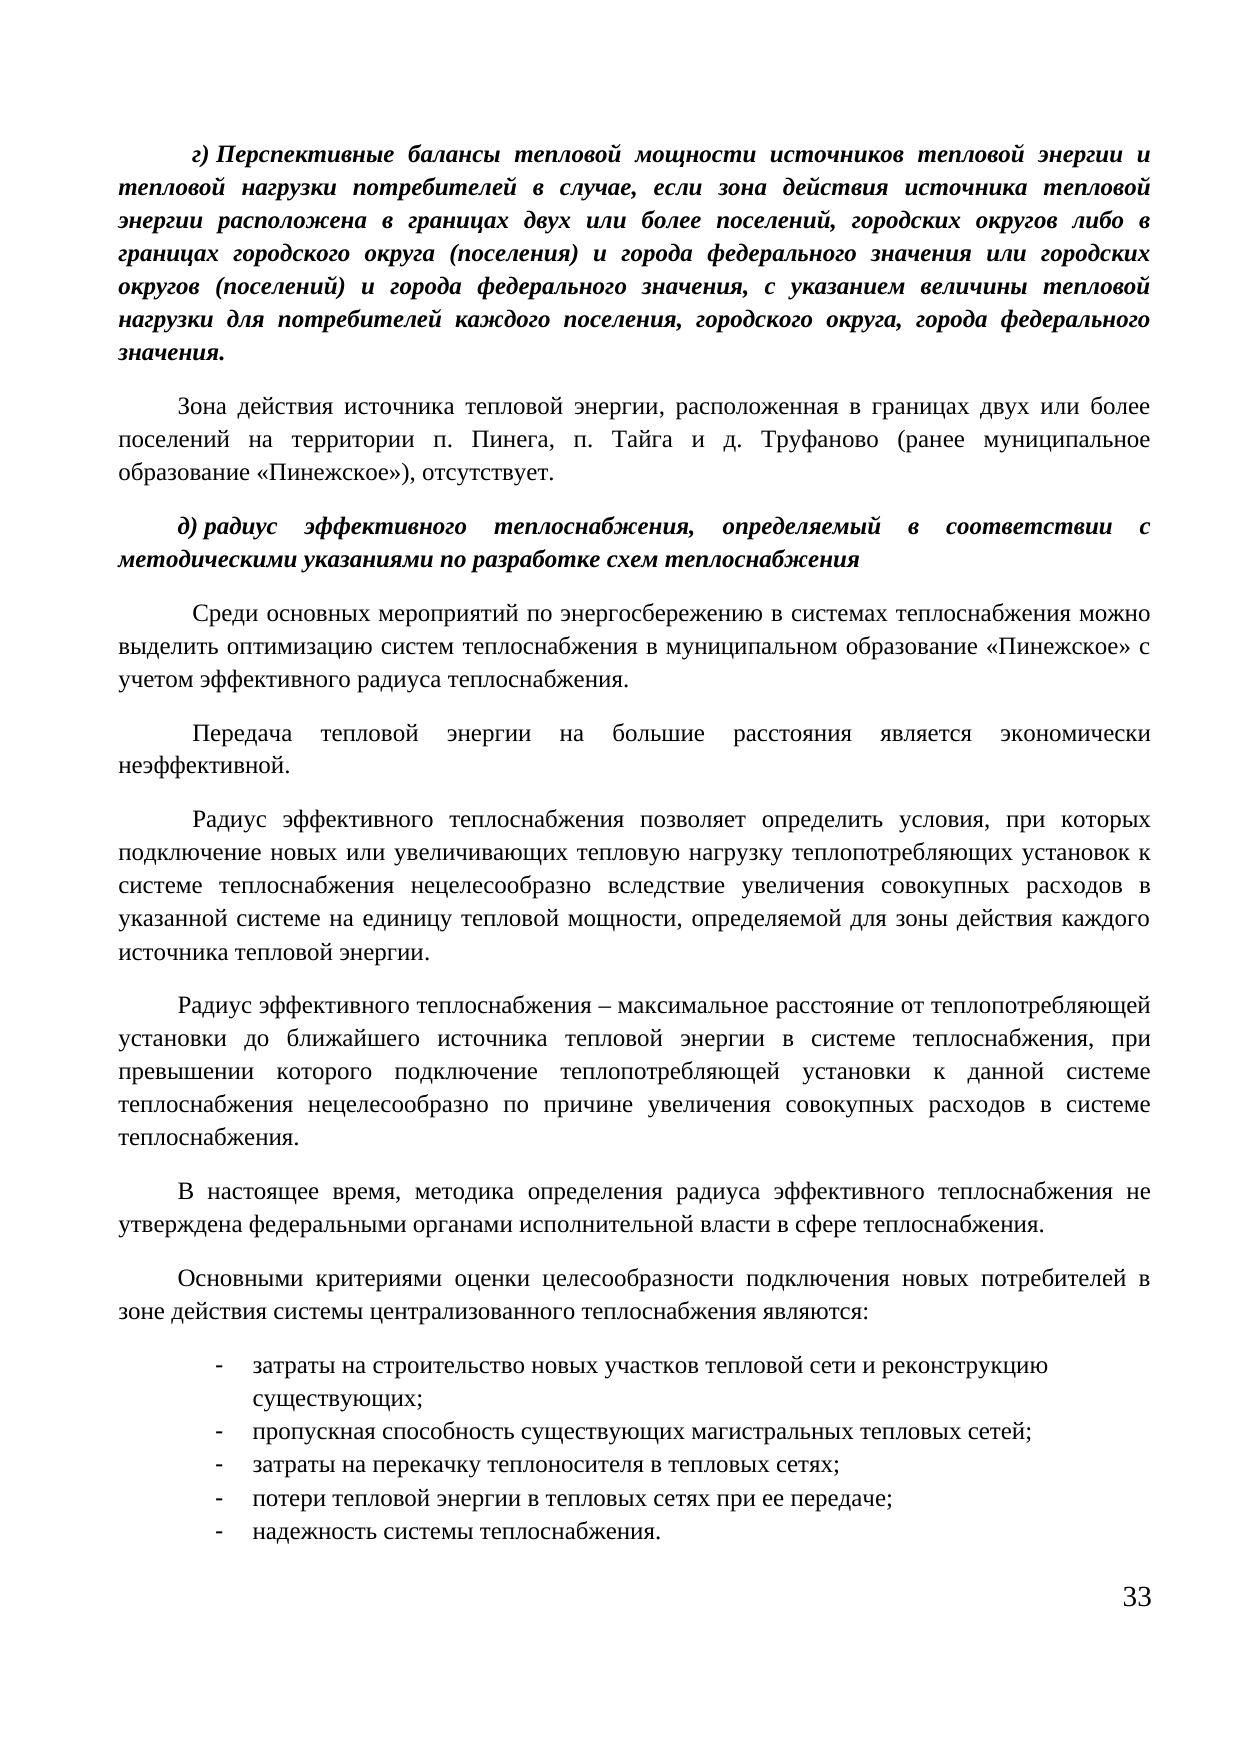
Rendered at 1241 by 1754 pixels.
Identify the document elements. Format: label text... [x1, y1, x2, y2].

text Радиус эффективного теплоснабжения позволяет определить условия, при которых подключение новых или увеличивающих тепловую нагрузку теплопотребляющих установок к системе теплоснабжения нецелесообразно вследствие увеличения совокупных расходов в указанной системе на единицу тепловой мощности, определяемой для зоны действия каждого источника тепловой энергии. [118, 804, 1152, 965]
list надежность системы теплоснабжения. [215, 1516, 1152, 1544]
list потери тепловой энергии в тепловых сетях при ее передаче; [215, 1482, 1152, 1511]
text Зона действия источника тепловой энергии, расположенная в границах двух или более поселений на территории п. Пинега, п. Тайга и д. Труфаново (ранее муниципальное образование «Пинежское»), отсутствует. [118, 391, 1152, 486]
list затраты на строительство новых участков тепловой сети и реконструкцию существующих; [215, 1350, 1152, 1412]
text Основными критериями оценки целесообразности подключения новых потребителей в зоне действия системы централизованного теплоснабжения являются: [118, 1263, 1152, 1325]
text Радиус эффективного теплоснабжения – максимальное расстояние от теплопотребляющей установки до ближайшего источника тепловой энергии в системе теплоснабжения, при превышении которого подключение теплопотребляющей установки к данной системе теплоснабжения нецелесообразно по причине увеличения совокупных расходов в системе теплоснабжения. [118, 990, 1152, 1151]
text г) Перспективные балансы тепловой мощности источников тепловой энергии и тепловой нагрузки потребителей в случае, если зона действия источника тепловой энергии расположена в границах двух или более поселений, городских округов либо в границах городского округа (поселения) и города федерального значения или городских округов (поселений) и города федерального значения, с указанием величины тепловой нагрузки для потребителей каждого поселения, городского округа, города федерального значения. [118, 139, 1152, 366]
text д) радиус эффективного теплоснабжения, определяемый в соответствии с методическими указаниями по разработке схем теплоснабжения [118, 511, 1152, 573]
text Передача тепловой энергии на большие расстояния является экономически неэффективной. [118, 718, 1152, 779]
list пропускная способность существующих магистральных тепловых сетей; [215, 1416, 1152, 1445]
text В настоящее время, методика определения радиуса эффективного теплоснабжения не утверждена федеральными органами исполнительной власти в сфере теплоснабжения. [118, 1176, 1152, 1238]
text Среди основных мероприятий по энергосбережению в системах теплоснабжения можно выделить оптимизацию систем теплоснабжения в муниципальном образование «Пинежское» с учетом эффективного радиуса теплоснабжения. [118, 598, 1152, 692]
list затраты на перекачку теплоносителя в тепловых сетях; [215, 1449, 1152, 1478]
